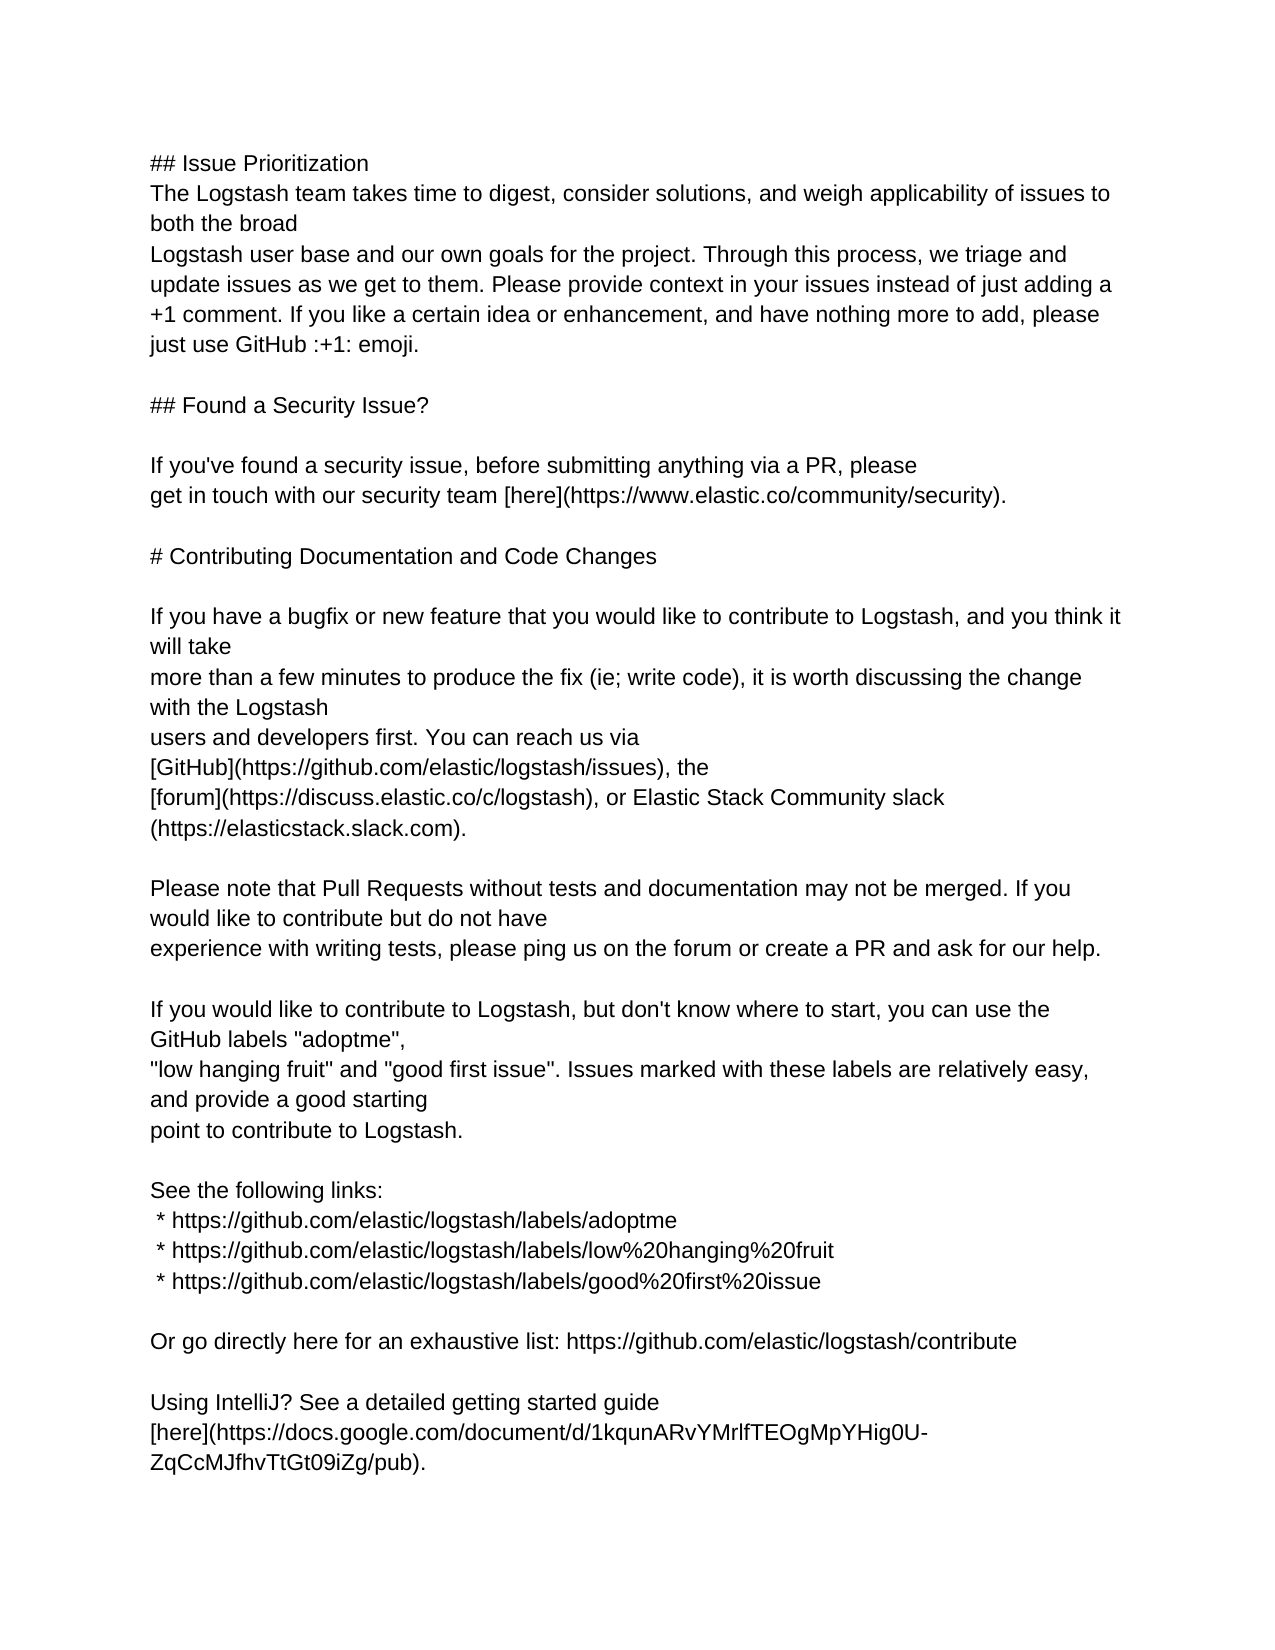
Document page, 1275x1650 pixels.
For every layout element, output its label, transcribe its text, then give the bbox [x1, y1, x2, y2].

text ## Issue Prioritization [150, 150, 1125, 176]
text * https://github.com/elastic/logstash/labels/adoptme [150, 1207, 1125, 1234]
text The Logstash team takes time to digest, consider solutions, and weigh applicability of issues to both the broad [150, 180, 1125, 237]
text point to contribute to Logstash. [150, 1117, 1125, 1143]
text Logstash user base and our own goals for the project. Through this process, we triage and update issues as we get to them. Please provide context in your issues instead of just adding a +1 comment. If you like a certain idea or enhancement, and have nothing more to add, please just use GitHub :+1: emoji. [150, 241, 1125, 358]
text Please note that Pull Requests without tests and documentation may not be merged. If you would like to contribute but do not have [150, 875, 1125, 932]
text "low hanging fruit" and "good first issue". Issues marked with these labels are relatively easy, and provide a good starting [150, 1056, 1125, 1113]
text ## Found a Security Issue? [150, 392, 1125, 418]
text If you've found a security issue, before submitting anything via a PR, please [150, 452, 1125, 478]
text users and developers first. You can reach us via [GitHub](https://github.com/elastic/logstash/issues), the [forum](https://discuss.elastic.co/c/logstash), or Elastic Stack Community slack (https://elasticstack.slack.com). [150, 724, 1125, 841]
text experience with writing tests, please ping us on the forum or create a PR and ask for our help. [150, 935, 1125, 962]
text * https://github.com/elastic/logstash/labels/good%20first%20issue [150, 1268, 1125, 1294]
text more than a few minutes to produce the fix (ie; write code), it is worth discussing the change with the Logstash [150, 663, 1125, 720]
text Using IntelliJ? See a detailed getting started guide [here](https://docs.google.com/document/d/1kqunARvYMrlfTEOgMpYHig0U-ZqCcMJfhvTtGt09iZg/pub). [150, 1388, 1125, 1475]
text Or go directly here for an exhaustive list: https://github.com/elastic/logstash/contribute [150, 1328, 1125, 1354]
text get in touch with our security team [here](https://www.elastic.co/community/security). [150, 482, 1125, 509]
text If you would like to contribute to Logstash, but don't know where to start, you can use the GitHub labels "adoptme", [150, 996, 1125, 1052]
text # Contributing Documentation and Code Changes [150, 543, 1125, 569]
text See the following links: [150, 1177, 1125, 1203]
text * https://github.com/elastic/logstash/labels/low%20hanging%20fruit [150, 1237, 1125, 1264]
text If you have a bugfix or new feature that you would like to contribute to Logstash, and you think it will take [150, 603, 1125, 660]
